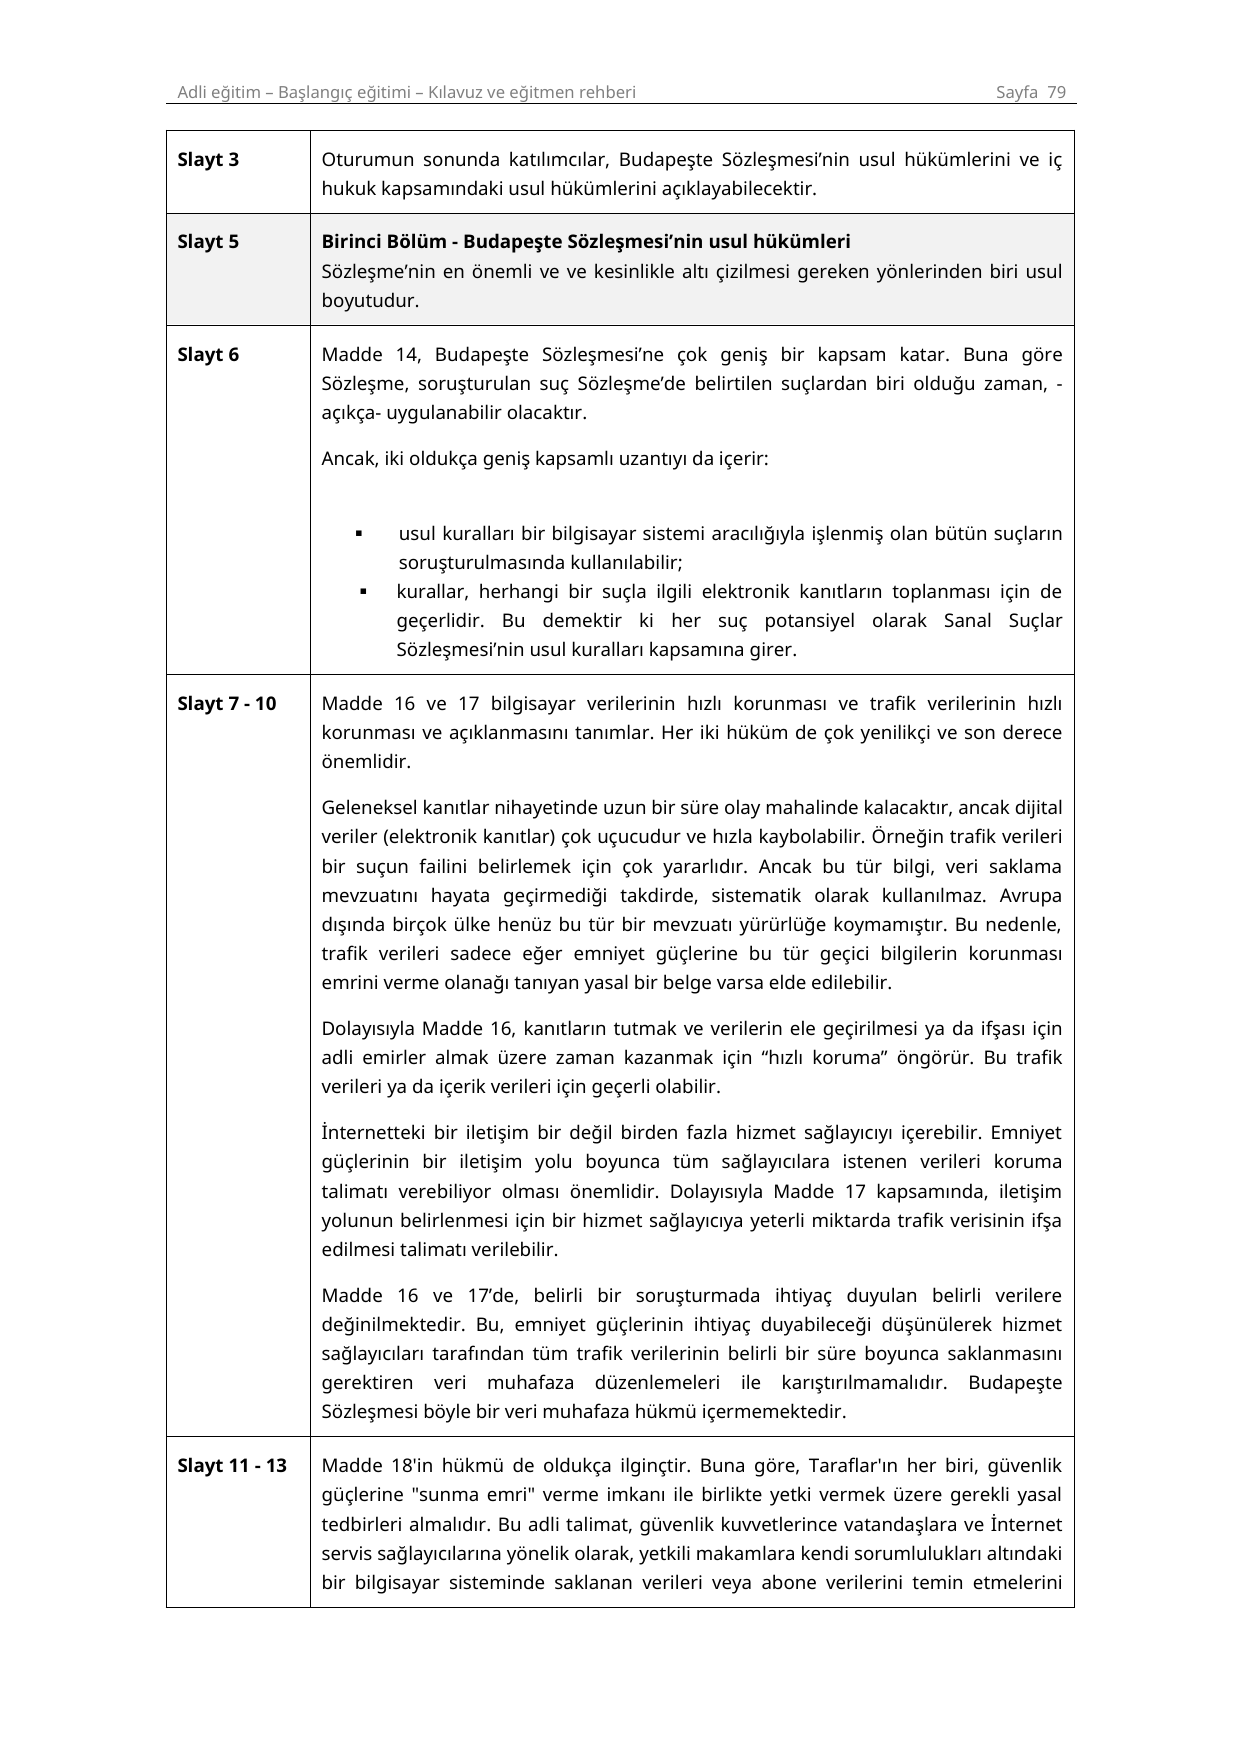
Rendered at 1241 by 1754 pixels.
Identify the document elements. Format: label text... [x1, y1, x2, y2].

table_cell Slayt 3 [167, 131, 310, 212]
table_cell Slayt 7 - 10 [167, 675, 310, 1436]
table_cell Birinci Bölüm - Budapeşte Sözleşmesi’nin usul hükümleri Sözleşme’nin en önemli ve ve kesinlikle altı çizilmesi gereken yönlerinden biri usul boyutudur. [311, 214, 1074, 324]
table_cell Slayt 11 - 13 [167, 1437, 310, 1607]
table_cell Madde 16 ve 17 bilgisayar verilerinin hızlı korunması ve trafik verilerinin hızlı korunması ve açıklanmasını tanımlar. Her iki hüküm de çok yenilikçi ve son derece önemlidir. Geleneksel kanıtlar nihayetinde uzun bir süre olay mahalinde kalacaktır, ancak dijital veriler (elektronik kanıtlar) çok uçucudur ve hızla kaybolabilir. Örneğin trafik verileri bir suçun failini belirlemek için çok yararlıdır. Ancak bu tür bilgi, veri saklama mevzuatını hayata geçirmediği takdirde, sistematik olarak kullanılmaz. Avrupa dışında birçok ülke henüz bu tür bir mevzuatı yürürlüğe koymamıştır. Bu nedenle, trafik verileri sadece eğer emniyet güçlerine bu tür geçici bilgilerin korunması emrini verme olanağı tanıyan yasal bir belge varsa elde edilebilir. Dolayısıyla Madde 16, kanıtların tutmak ve verilerin ele geçirilmesi ya da ifşası için adli emirler almak üzere zaman kazanmak için “hızlı koruma” öngörür. Bu trafik verileri ya da içerik verileri için geçerli olabilir. İnternetteki bir iletişim bir değil birden fazla hizmet sağlayıcıyı içerebilir. Emniyet güçlerinin bir iletişim yolu boyunca tüm sağlayıcılara istenen verileri koruma talimatı verebiliyor olması önemlidir. Dolayısıyla Madde 17 kapsamında, iletişim yolunun belirlenmesi için bir hizmet sağlayıcıya yeterli miktarda trafik verisinin ifşa edilmesi talimatı verilebilir. Madde 16 ve 17’de, belirli bir soruşturmada ihtiyaç duyulan belirli verilere değinilmektedir. Bu, emniyet güçlerinin ihtiyaç duyabileceği düşünülerek hizmet sağlayıcıları tarafından tüm trafik verilerinin belirli bir süre boyunca saklanmasını gerektiren veri muhafaza düzenlemeleri ile karıştırılmamalıdır. Budapeşte Sözleşmesi böyle bir veri muhafaza hükmü içermemektedir. [311, 675, 1074, 1436]
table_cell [311, 1437, 1074, 1607]
table_cell Madde 14, Budapeşte Sözleşmesi’ne çok geniş bir kapsam katar. Buna göre Sözleşme, soruşturulan suç Sözleşme’de belirtilen suçlardan biri olduğu zaman, -açıkça- uygulanabilir olacaktır. Ancak, iki oldukça geniş kapsamlı uzantıyı da içerir: usul kuralları bir bilgisayar sistemi aracılığıyla işlenmiş olan bütün suçların soruşturulmasında kullanılabilir; kurallar, herhangi bir suçla ilgili elektronik kanıtların toplanması için de geçerlidir. Bu demektir ki her suç potansiyel olarak Sanal Suçlar Sözleşmesi’nin usul kuralları kapsamına girer. [311, 326, 1074, 674]
table_cell Slayt 5 [167, 214, 310, 324]
table_cell Oturumun sonunda katılımcılar, Budapeşte Sözleşmesi’nin usul hükümlerini ve iç hukuk kapsamındaki usul hükümlerini açıklayabilecektir. [311, 131, 1074, 212]
table_cell Slayt 6 [167, 326, 310, 674]
